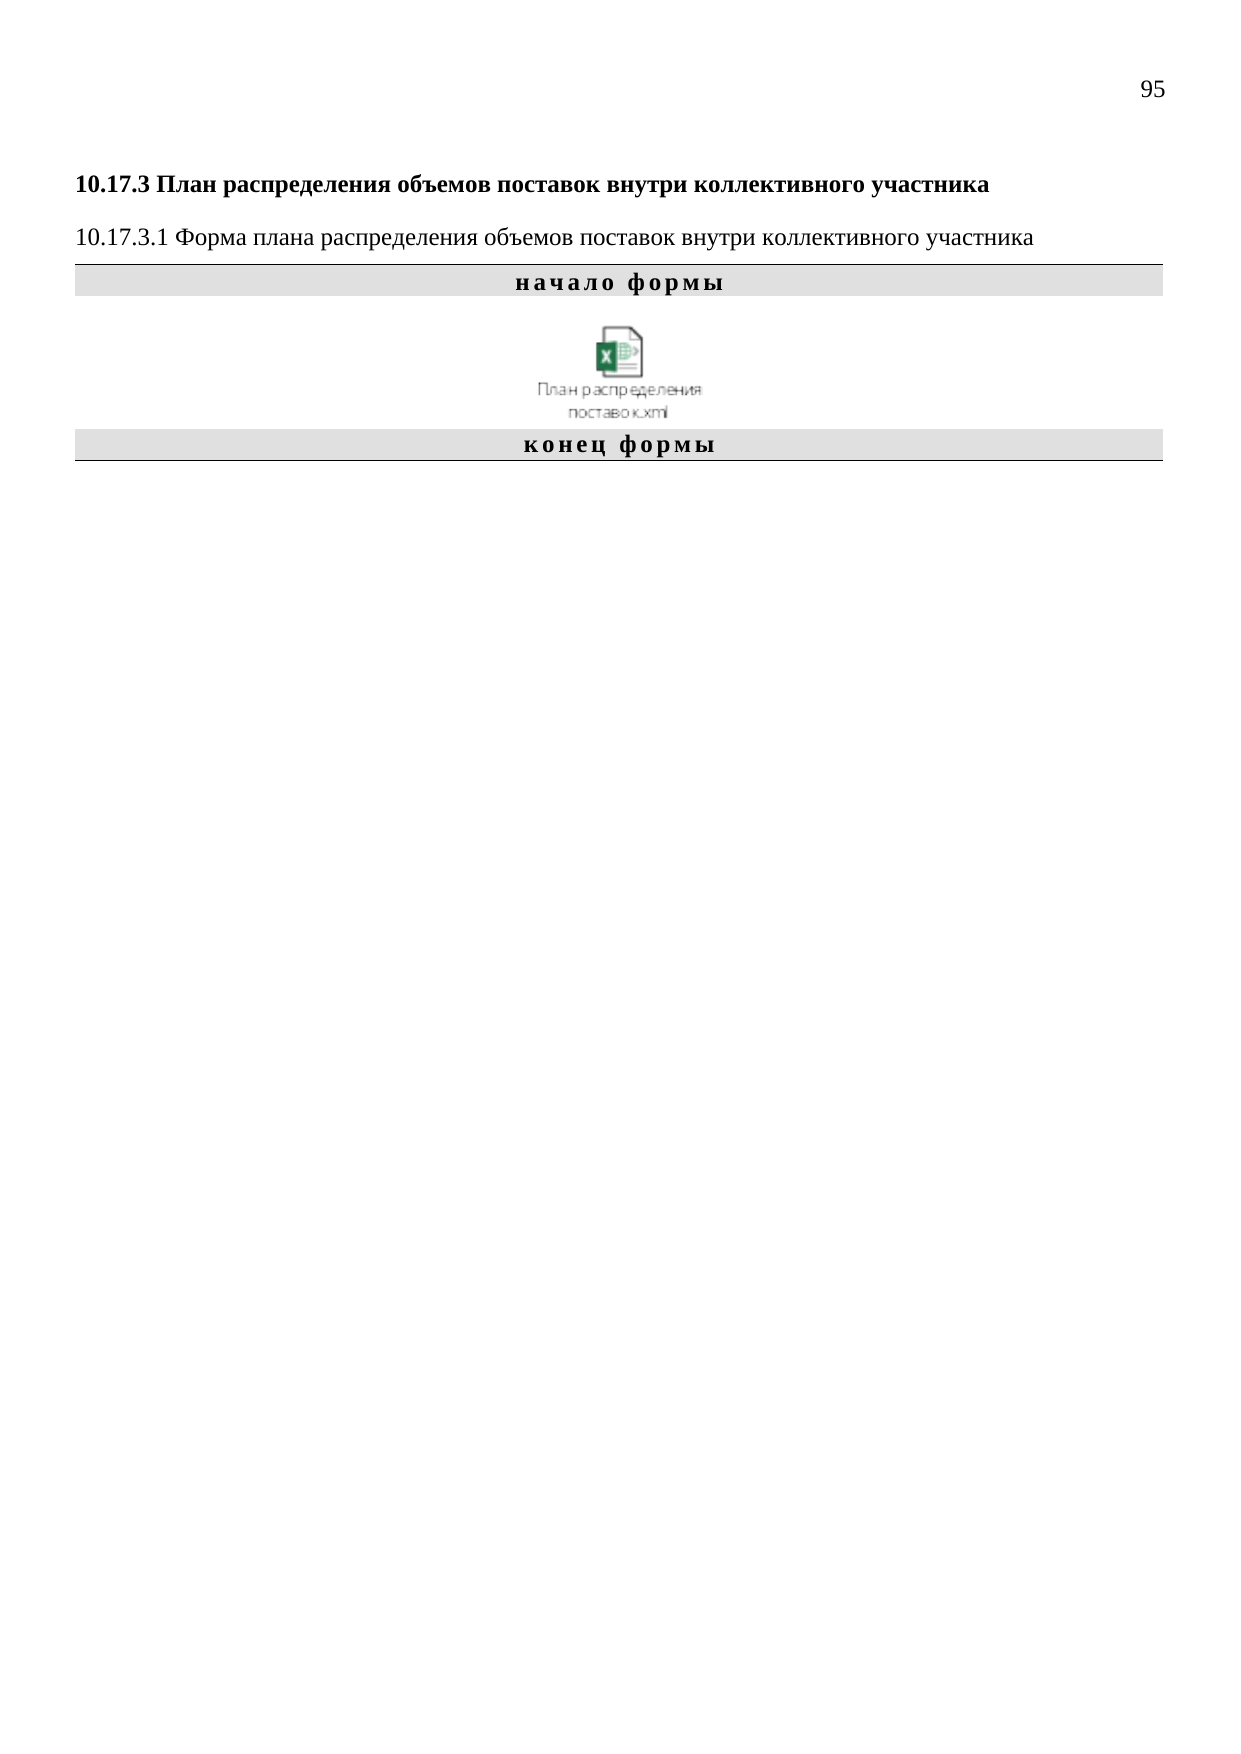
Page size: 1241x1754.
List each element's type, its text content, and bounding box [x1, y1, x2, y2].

text 10.17.3.1 Форма плана распределения объемов поставок внутри коллективного участника [75, 222, 1165, 251]
text 10.17.3 План распределения объемов поставок внутри коллективного участника [75, 169, 1165, 197]
text конец формы [75, 429, 1163, 460]
text начало формы [75, 265, 1163, 296]
